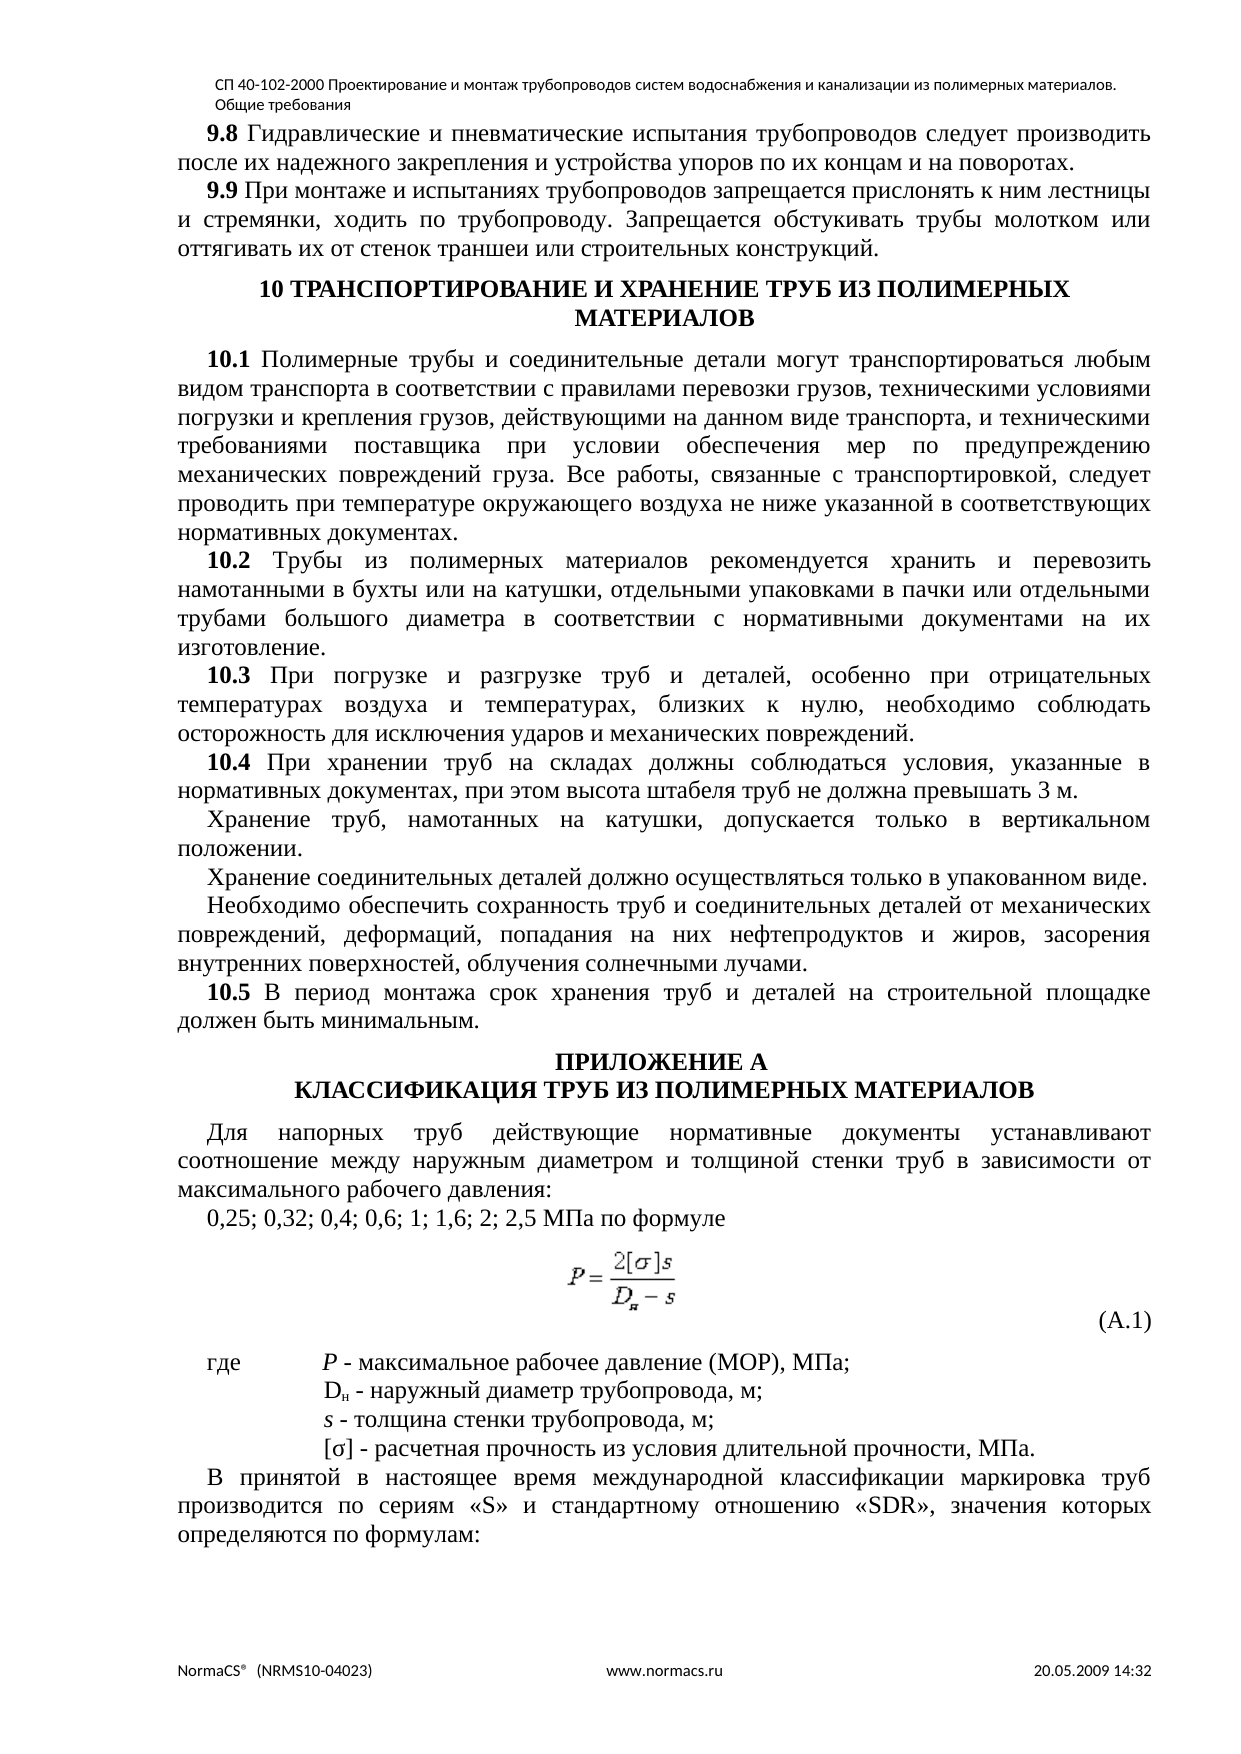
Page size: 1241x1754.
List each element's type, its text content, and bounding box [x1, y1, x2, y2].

subtitle ПРИЛОЖЕНИЕ А КЛАССИФИКАЦИЯ ТРУБ ИЗ ПОЛИМЕРНЫХ МАТЕРИАЛОВ [177, 1047, 1152, 1104]
text s - толщина стенки трубопровода, м; [177, 1404, 1152, 1433]
text Хранение труб, намотанных на катушки, допускается только в вертикальном положении. [177, 804, 1152, 862]
text Необходимо обеспечить сохранность труб и соединительных деталей от механических повреждений, деформаций, попадания на них нефтепродуктов и жиров, засорения внутренних поверхностей, облучения солнечными лучами. [177, 891, 1152, 977]
text В принятой в настоящее время международной классификации маркировка труб производится по сериям «S» и стандартному отношению «SDR», значения которых определяются по формулам: [177, 1462, 1152, 1548]
text Хранение соединительных деталей должно осуществляться только в упакованном виде. [177, 862, 1152, 891]
subtitle 10 ТРАНСПОРТИРОВАНИЕ И ХРАНЕНИЕ ТРУБ ИЗ ПОЛИМЕРНЫХ МАТЕРИАЛОВ [177, 274, 1152, 332]
text 10.3 При погрузке и разгрузке труб и деталей, особенно при отрицательных температурах воздуха и температурах, близких к нулю, необходимо соблюдать осторожность для исключения ударов и механических повреждений. [177, 661, 1152, 747]
text 10.5 В период монтажа срок хранения труб и деталей на строительной площадке должен быть минимальным. [177, 977, 1152, 1034]
text (А.1) [177, 1244, 1152, 1334]
text 9.9 При монтаже и испытаниях трубопроводов запрещается прислонять к ним лестницы и стремянки, ходить по трубопроводу. Запрещается обстукивать трубы молотком или оттягивать их от стенок траншеи или строительных конструкций. [177, 176, 1152, 262]
text 10.1 Полимерные трубы и соединительные детали могут транспортироваться любым видом транспорта в соответствии с правилами перевозки грузов, техническими условиями погрузки и крепления грузов, действующими на данном виде транспорта, и техническими требованиями поставщика при условии обеспечения мер по предупреждению механических повреждений груза. Все работы, связанные с транспортировкой, следует проводить при температуре окружающего воздуха не ниже указанной в соответствующих нормативных документах. [177, 344, 1152, 546]
text 10.2 Трубы из полимерных материалов рекомендуется хранить и перевозить намотанными в бухты или на катушки, отдельными упаковками в пачки или отдельными трубами большого диаметра в соответствии с нормативными документами на их изготовление. [177, 546, 1152, 661]
text Для напорных труб действующие нормативные документы устанавливают соотношение между наружным диаметром и толщиной стенки труб в зависимости от максимального рабочего давления: [177, 1117, 1152, 1203]
text где Р - максимальное рабочее давление (МОР), МПа; [177, 1347, 1152, 1376]
text [σ] - расчетная прочность из условия длительной прочности, МПа. [177, 1433, 1152, 1462]
text 9.8 Гидравлические и пневматические испытания трубопроводов следует производить после их надежного закрепления и устройства упоров по их концам и на поворотах. [177, 118, 1152, 176]
text 10.4 При хранении труб на складах должны соблюдаться условия, указанные в нормативных документах, при этом высота штабеля труб не должна превышать 3 м. [177, 747, 1152, 804]
picture [563, 1244, 680, 1317]
text Dн - наружный диаметр трубопровода, м; [177, 1376, 1152, 1404]
text 0,25; 0,32; 0,4; 0,6; 1; 1,6; 2; 2,5 МПа по формуле [177, 1203, 1152, 1232]
